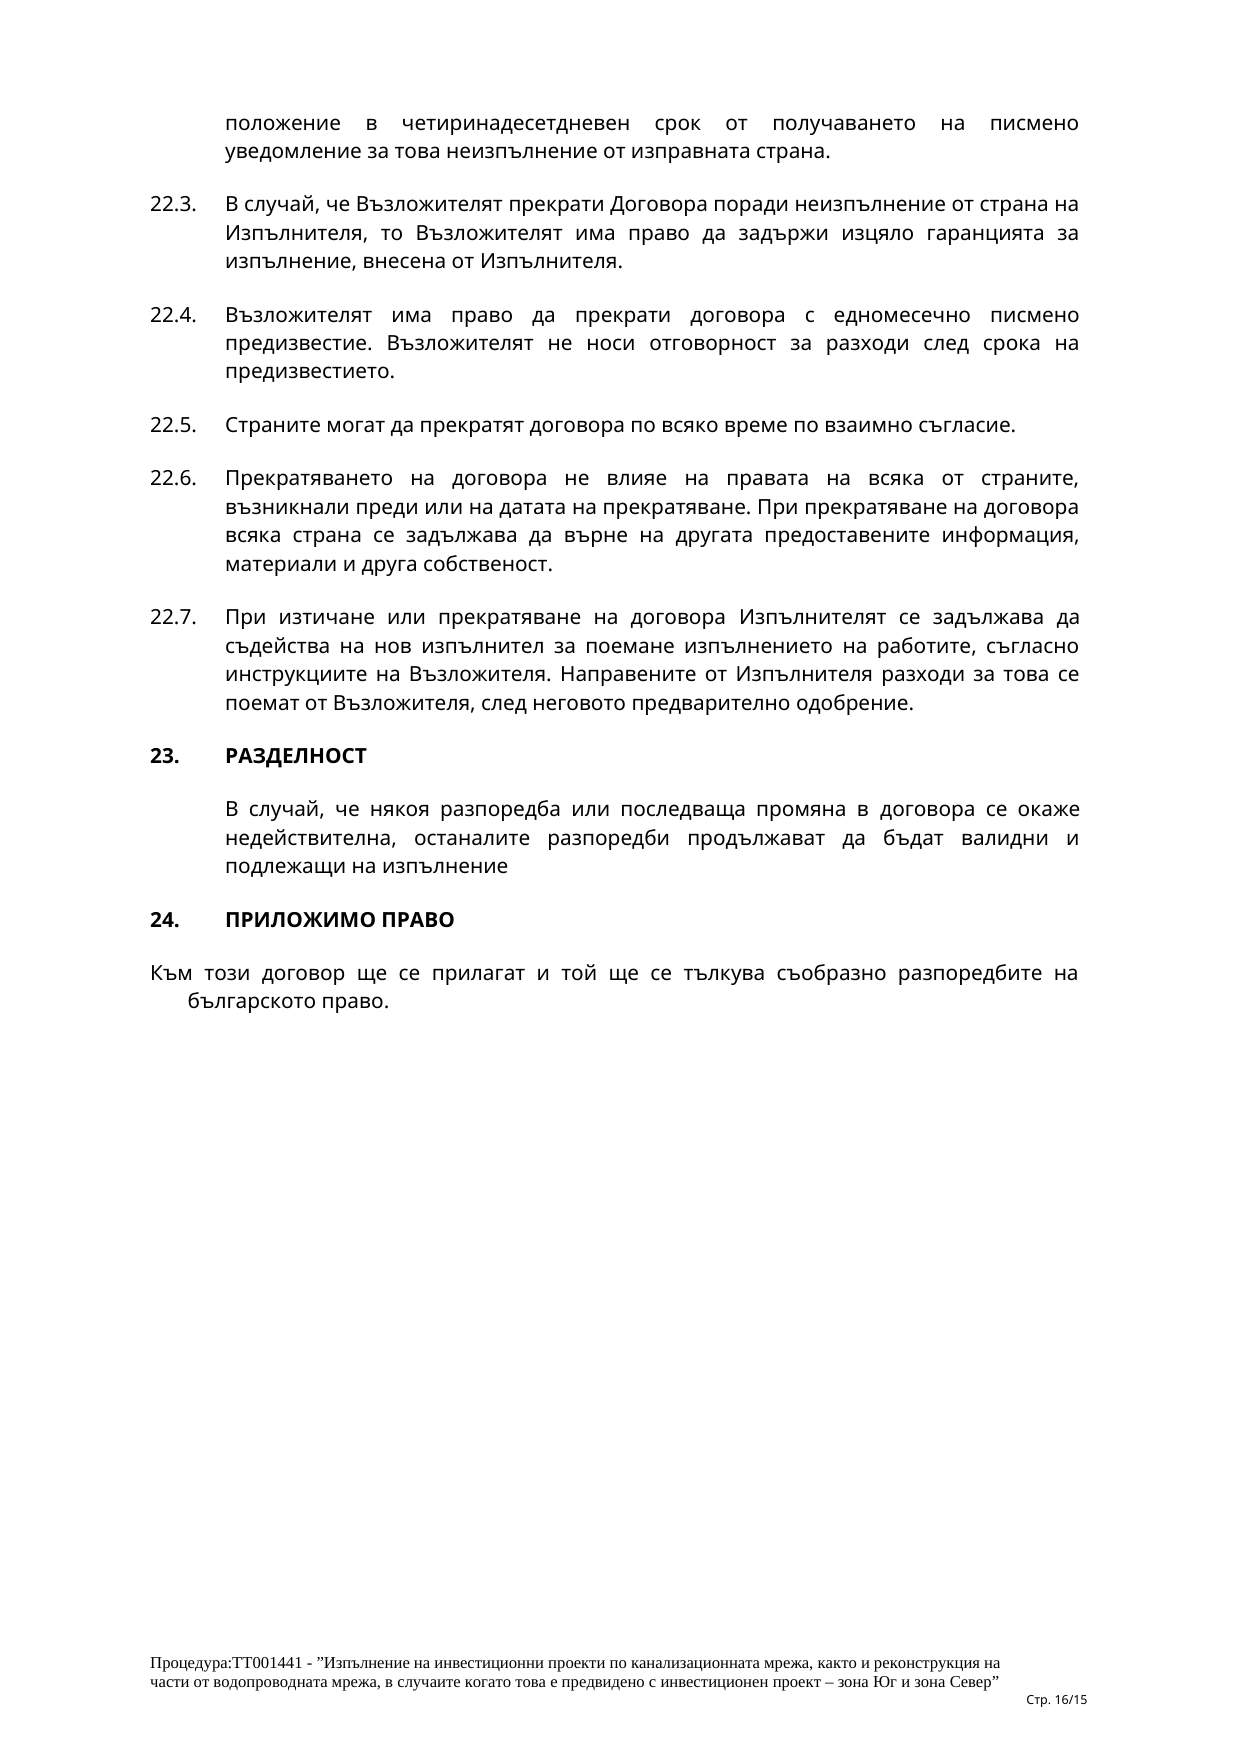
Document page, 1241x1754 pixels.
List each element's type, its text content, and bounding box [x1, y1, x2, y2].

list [150, 108, 1080, 164]
list В случай, че Възложителят прекрати Договора поради неизпълнение от страна на Изпълнителя, то Възложителят има право да задържи изцяло гаранцията за изпълнение, внесена от Изпълнителя. [150, 189, 1080, 275]
list При изтичане или прекратяване на договора Изпълнителят се задължава да съдейства на нов изпълнител за поемане изпълнението на работите, съгласно инструкциите на Възложителя. Направените от Изпълнителя разходи за това се поемат от Възложителя, след неговото предварително одобрение. [150, 602, 1080, 716]
text Към този договор ще се прилагат и той ще се тълкува съобразно разпоредбите на българското право. [150, 958, 1080, 1015]
list ПРИЛОЖИМО ПРАВО [150, 905, 1080, 933]
text В случай, че някоя разпоредба или последваща промяна в договора се окаже недействителна, останалите разпоредби продължават да бъдат валидни и подлежащи на изпълнение [225, 794, 1080, 880]
list Прекратяването на договора не влияе на правата на всяка от страните, възникнали преди или на датата на прекратяване. При прекратяване на договора всяка страна се задължава да върне на другата предоставените информация, материали и друга собственост. [150, 463, 1080, 577]
list Страните могат да прекратят договора по всяко време по взаимно съгласие. [150, 410, 1080, 438]
list РАЗДЕЛНОСТ [150, 741, 1080, 769]
list Възложителят има право да прекрати договора с едномесечно писмено предизвестие. Възложителят не носи отговорност за разходи след срока на предизвестието. [150, 300, 1080, 385]
